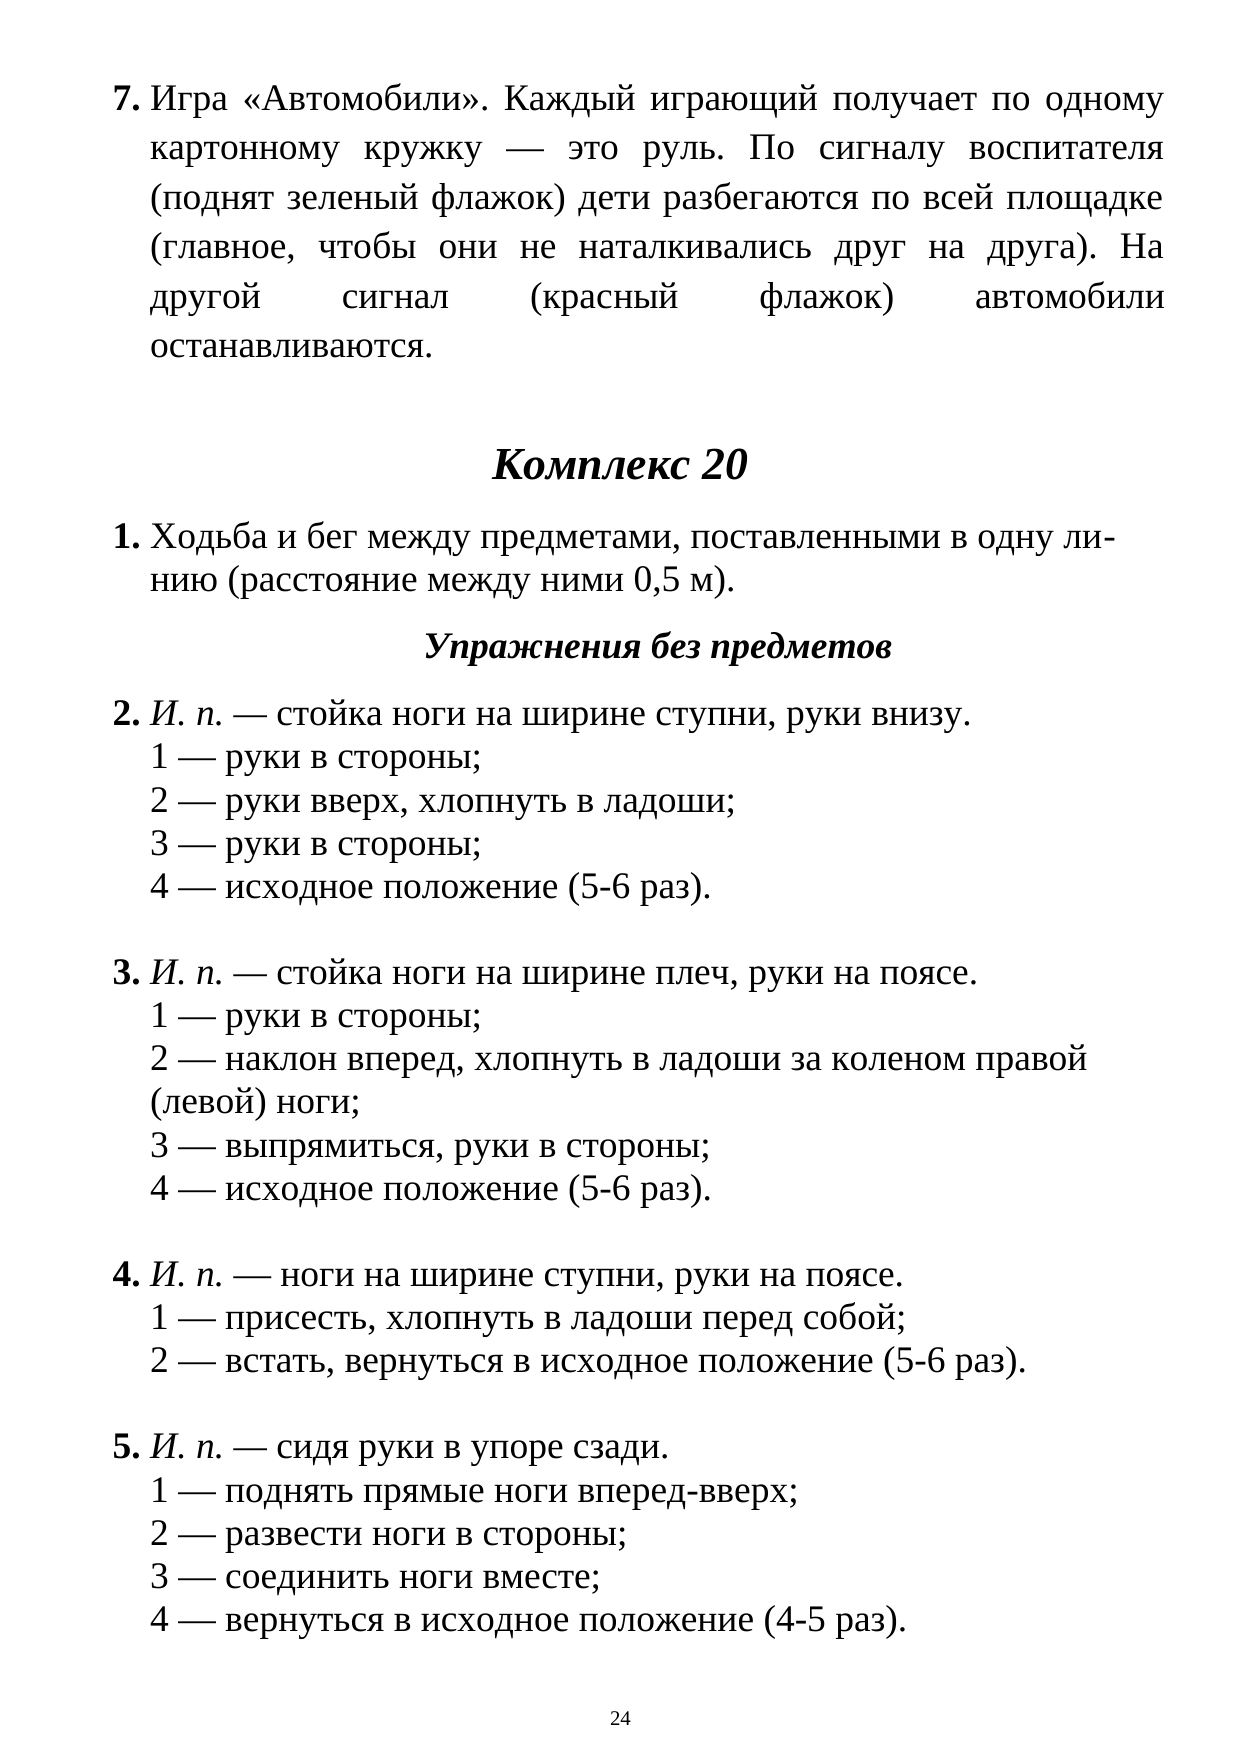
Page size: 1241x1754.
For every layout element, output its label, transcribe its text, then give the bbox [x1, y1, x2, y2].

text 2 — встать, вернуться в исходное положение (5-6 раз). [150, 1338, 1165, 1381]
list И. п. — стойка ноги на ширине плеч, руки на поясе. [112, 949, 1165, 993]
text Комплекс 20 [75, 436, 1165, 489]
list Ходьба и бег между предметами, поставленными в одну линию (расстояние между ними 0,5 м). [112, 513, 1165, 599]
text 2 — наклон вперед, хлопнуть в ладоши за коленом правой (левой) ноги; [150, 1036, 1165, 1122]
text 3 — выпрямиться, руки в стороны; [150, 1122, 1165, 1165]
text 4 — исходное положение (5-6 раз). [150, 1165, 1165, 1208]
text 2 — развести ноги в стороны; [150, 1510, 1165, 1553]
text 1 — присесть, хлопнуть в ладоши перед собой; [150, 1294, 1165, 1338]
text 1 — руки в стороны; [150, 734, 1165, 777]
text 3 — соединить ноги вместе; [150, 1553, 1165, 1596]
list И. п. — стойка ноги на ширине ступни, руки внизу. [112, 691, 1165, 734]
text 2 — руки вверх, хлопнуть в ладоши; [150, 777, 1165, 820]
text 4 — исходное положение (5-6 раз). [150, 863, 1165, 906]
list И. п. — сидя руки в упоре сзади. [112, 1424, 1165, 1467]
text 3 — руки в стороны; [150, 820, 1165, 863]
list Игра «Автомобили». Каждый играющий получает по одному картонному кружку — это руль. По сигналу воспитателя (поднят зеленый флажок) дети разбегаются по всей площадке (главное, чтобы они не наталкивались друг на друга). На другой сигнал (красный флажок) автомобили останавливаются. [112, 75, 1165, 366]
text 1 — руки в стороны; [150, 993, 1165, 1036]
list И. п. — ноги на ширине ступни, руки на поясе. [112, 1251, 1165, 1294]
text 4 — вернуться в исходное положение (4-5 раз). [150, 1596, 1165, 1639]
text Упражнения без предметов [150, 623, 1165, 667]
text 1 — поднять прямые ноги вперед-вверх; [150, 1467, 1165, 1510]
